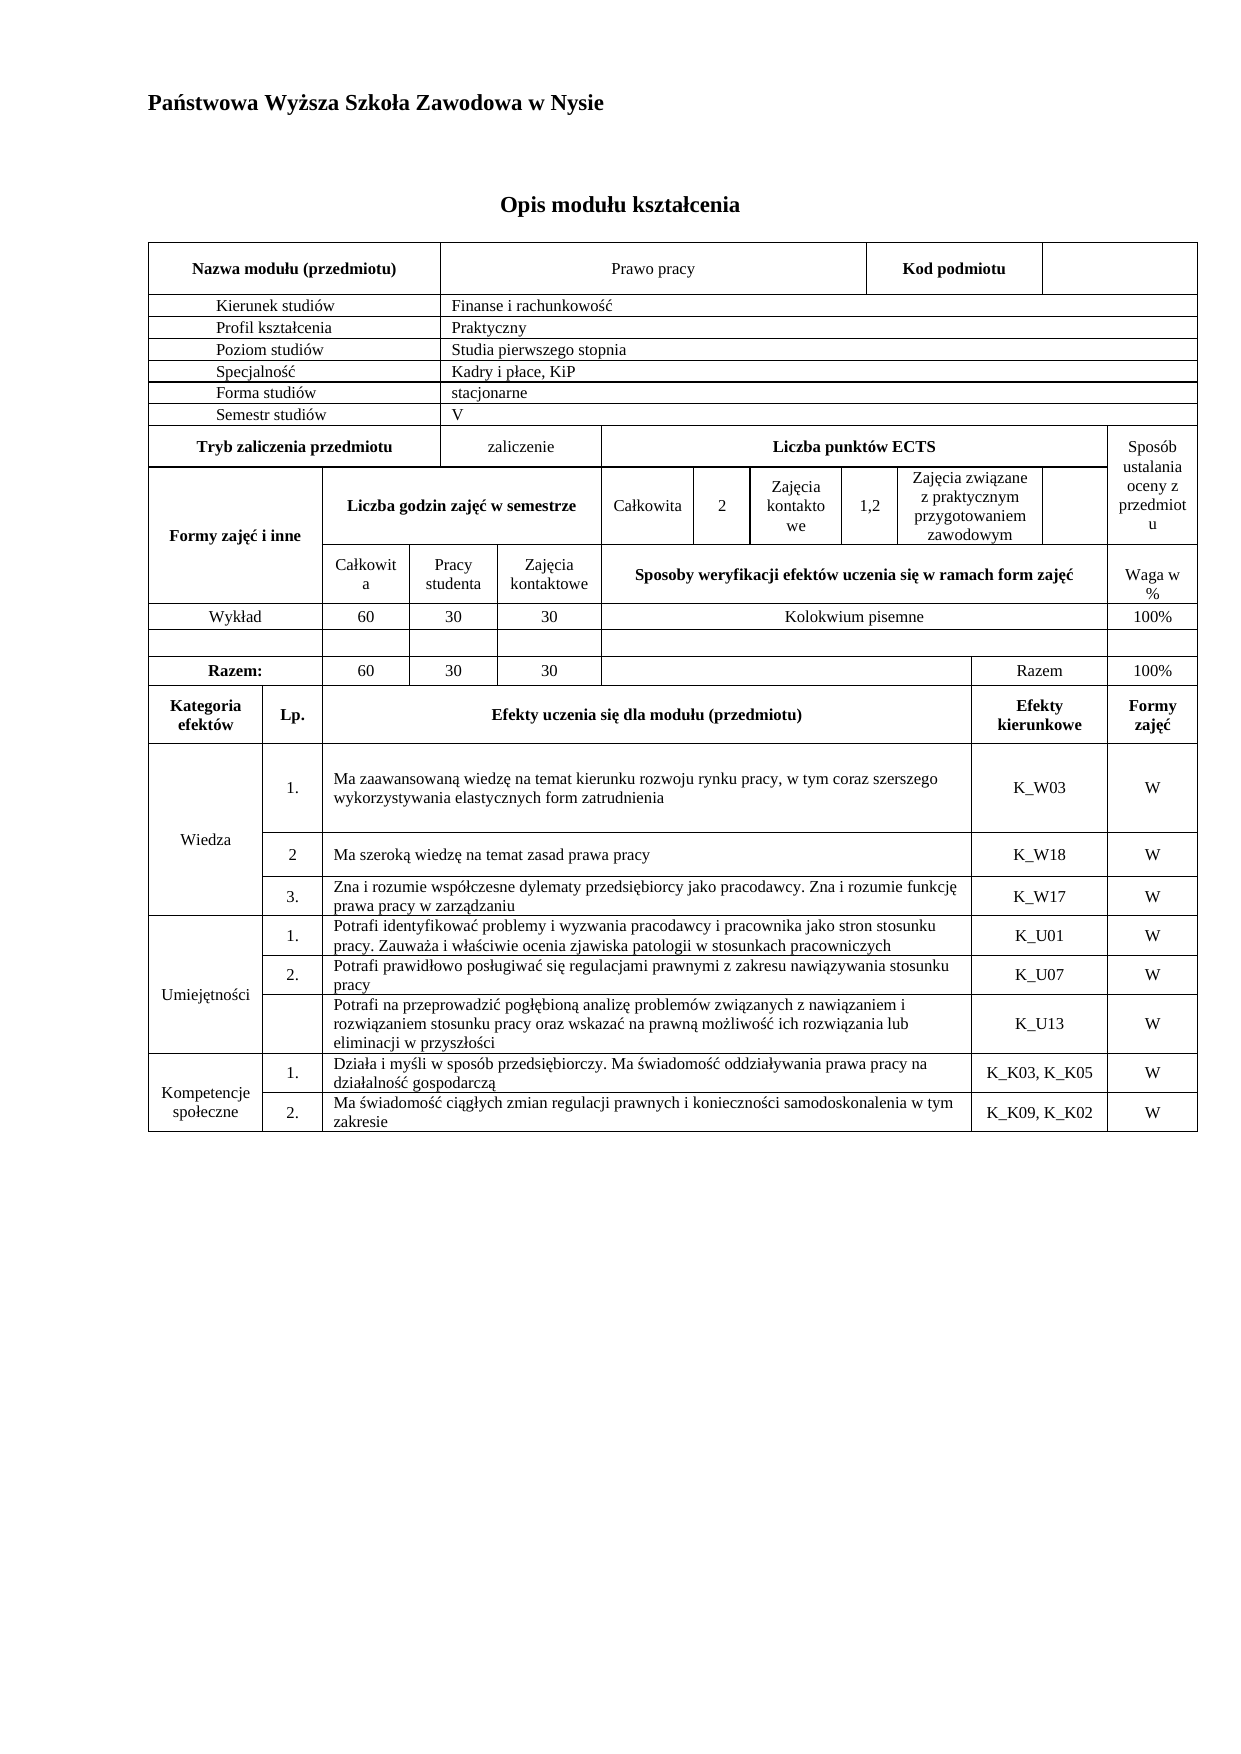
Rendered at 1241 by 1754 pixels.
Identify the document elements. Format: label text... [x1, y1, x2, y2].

table_cell 100% [1108, 604, 1197, 629]
table_cell K_W18 [972, 833, 1107, 876]
table_cell Całkowita [323, 545, 409, 603]
table_cell [1043, 468, 1107, 544]
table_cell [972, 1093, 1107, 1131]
table_cell zaliczenie [441, 426, 601, 466]
table_cell Kadry i płace, KiP [441, 361, 1197, 381]
table_cell 30 [410, 657, 497, 685]
table_cell K_W03 [972, 744, 1107, 832]
table_cell Razem: [149, 657, 322, 685]
table_cell Sposób ustalania oceny z przedmiotu [1108, 426, 1197, 544]
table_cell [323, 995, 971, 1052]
table_cell Sposoby weryfikacji efektów uczenia się w ramach form zajęć [602, 545, 1107, 603]
table_cell Wykład [149, 604, 322, 629]
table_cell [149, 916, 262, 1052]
table_cell Ma zaawansowaną wiedzę na temat kierunku rozwoju rynku pracy, w tym coraz szerszego wykorzystywania elastycznych form zatrudnienia [323, 744, 971, 832]
table_cell [498, 630, 601, 656]
table_cell Forma studiów [149, 383, 440, 403]
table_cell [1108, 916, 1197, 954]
table_header Nazwa modułu (przedmiotu) [149, 243, 440, 294]
table_cell [1108, 630, 1197, 656]
table_cell Lp. [263, 686, 322, 743]
table_cell V [441, 404, 1197, 425]
table_cell 1. [263, 744, 322, 832]
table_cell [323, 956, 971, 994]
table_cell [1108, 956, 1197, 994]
table_cell Zna i rozumie współczesne dylematy przedsiębiorcy jako pracodawcy. Zna i rozumie funkcję prawa pracy w zarządzaniu [323, 877, 971, 915]
table_cell 30 [410, 604, 497, 629]
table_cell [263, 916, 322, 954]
table_header Prawo pracy [441, 243, 866, 294]
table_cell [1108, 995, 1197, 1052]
table_cell Tryb zaliczenia przedmiotu [149, 426, 440, 466]
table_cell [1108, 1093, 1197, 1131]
table_cell [323, 630, 409, 656]
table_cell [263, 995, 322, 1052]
table_cell Formy zajęć i inne [149, 468, 322, 603]
text Opis modułu kształcenia [148, 191, 1092, 217]
table_cell Wiedza [149, 744, 262, 915]
table_cell Poziom studiów [149, 339, 440, 359]
table_header Kod podmiotu [867, 243, 1042, 294]
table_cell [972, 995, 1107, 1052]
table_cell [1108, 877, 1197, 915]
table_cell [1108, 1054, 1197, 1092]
table_cell [410, 630, 497, 656]
table_cell Pracy studenta [410, 545, 497, 603]
table_cell 2 [263, 833, 322, 876]
table_cell 100% [1108, 657, 1197, 685]
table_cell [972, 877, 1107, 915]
table_cell Studia pierwszego stopnia [441, 339, 1197, 359]
table_cell Zajęcia kontaktowe [751, 468, 841, 544]
table_cell Razem [972, 657, 1107, 685]
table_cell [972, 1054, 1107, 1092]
table_cell Całkowita [602, 468, 693, 544]
table_cell Liczba punktów ECTS [602, 426, 1107, 466]
table_cell Efekty uczenia się dla modułu (przedmiotu) [323, 686, 971, 743]
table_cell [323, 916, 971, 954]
table_cell [602, 657, 971, 685]
table_cell Ma szeroką wiedzę na temat zasad prawa pracy [323, 833, 971, 876]
table_cell W [1108, 833, 1197, 876]
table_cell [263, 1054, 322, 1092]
table_cell 30 [498, 604, 601, 629]
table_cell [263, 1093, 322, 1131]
table_cell Kategoria efektów [149, 686, 262, 743]
table_cell [602, 630, 1107, 656]
table_cell Waga w % [1108, 545, 1197, 603]
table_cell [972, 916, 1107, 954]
table_cell stacjonarne [441, 383, 1197, 403]
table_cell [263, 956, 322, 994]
table_cell Specjalność [149, 361, 440, 381]
table_cell Semestr studiów [149, 404, 440, 425]
table_cell Praktyczny [441, 317, 1197, 338]
table_cell 30 [498, 657, 601, 685]
table_cell Zajęcia związane z praktycznym przygotowaniem zawodowym [898, 468, 1042, 544]
table_cell Zajęcia kontaktowe [498, 545, 601, 603]
table_cell 1,2 [842, 468, 897, 544]
table_cell 2 [694, 468, 749, 544]
table_cell 60 [323, 657, 409, 685]
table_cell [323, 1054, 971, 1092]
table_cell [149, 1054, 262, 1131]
table_cell Kolokwium pisemne [602, 604, 1107, 629]
table_cell Liczba godzin zajęć w semestrze [323, 468, 601, 544]
table_cell 3. [263, 877, 322, 915]
table_cell Finanse i rachunkowość [441, 295, 1197, 316]
table_cell [149, 630, 322, 656]
table_header [1043, 243, 1197, 294]
table_cell 60 [323, 604, 409, 629]
table_cell Profil kształcenia [149, 317, 440, 338]
table_cell Efekty kierunkowe [972, 686, 1107, 743]
table_cell Kierunek studiów [149, 295, 440, 316]
table_cell W [1108, 744, 1197, 832]
text Państwowa Wyższa Szkoła Zawodowa w Nysie [148, 89, 1092, 115]
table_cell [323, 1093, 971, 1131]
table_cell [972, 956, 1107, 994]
table_cell Formy zajęć [1108, 686, 1197, 743]
